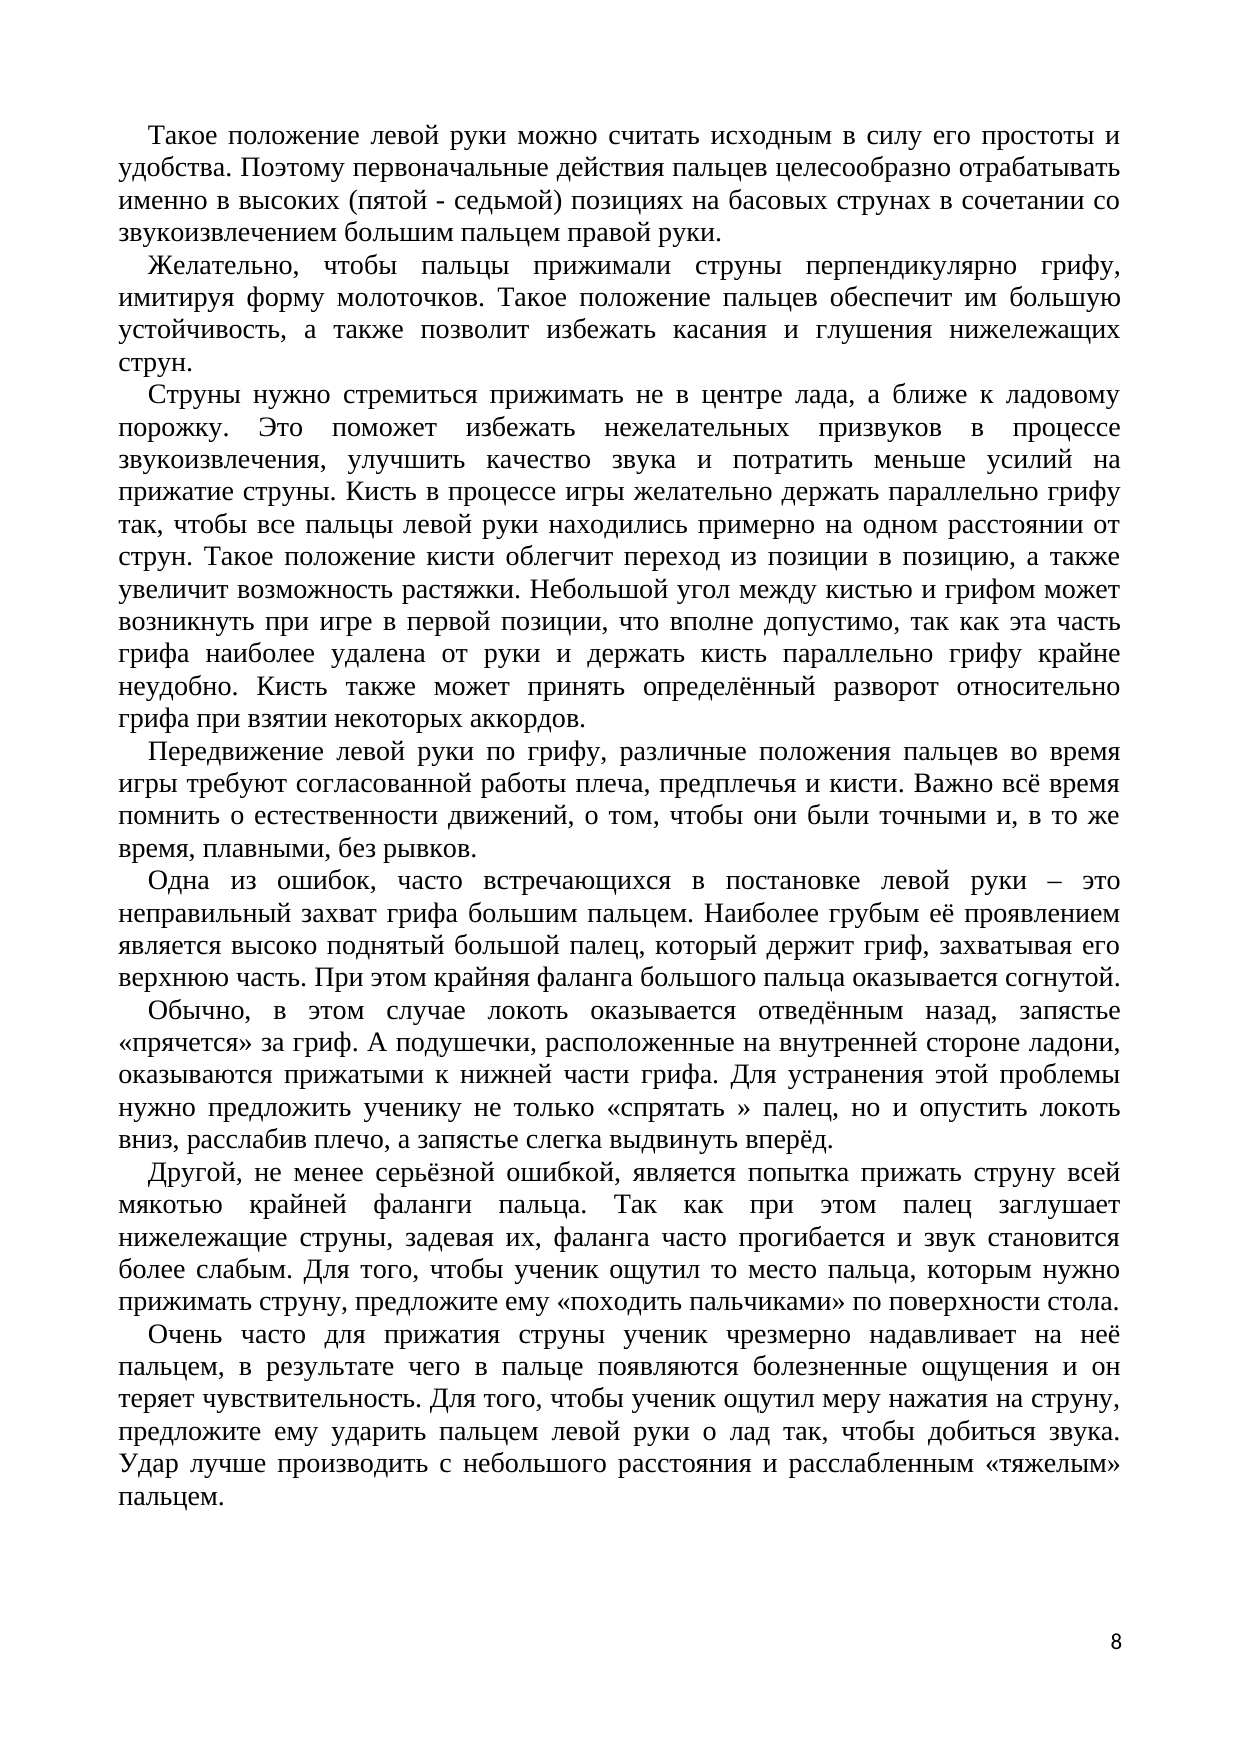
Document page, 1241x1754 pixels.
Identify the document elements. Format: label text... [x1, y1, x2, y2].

text Желательно, чтобы пальцы прижимали струны перпендикулярно грифу, имитируя форму молоточков. Такое положение пальцев обеспечит им большую устойчивость, а также позволит избежать касания и глушения нижележащих струн. [118, 248, 1122, 377]
text Обычно, в этом случае локоть оказывается отведённым назад, запястье «прячется» за гриф. А подушечки, расположенные на внутренней стороне ладони, оказываются прижатыми к нижней части грифа. Для устранения этой проблемы нужно предложить ученику не только «спрятать » палец, но и опустить локоть вниз, расслабив плечо, а запястье слегка выдвинуть вперёд. [118, 993, 1122, 1155]
text Одна из ошибок, часто встречающихся в постановке левой руки – это неправильный захват грифа большим пальцем. Наиболее грубым её проявлением является высоко поднятый большой палец, который держит гриф, захватывая его верхнюю часть. При этом крайняя фаланга большого пальца оказывается согнутой. [118, 863, 1122, 993]
text Такое положение левой руки можно считать исходным в силу его простоты и удобства. Поэтому первоначальные действия пальцев целесообразно отрабатывать именно в высоких (пятой - седьмой) позициях на басовых струнах в сочетании со звукоизвлечением большим пальцем правой руки. [118, 118, 1122, 248]
text Передвижение левой руки по грифу, различные положения пальцев во время игры требуют согласованной работы плеча, предплечья и кисти. Важно всё время помнить о естественности движений, о том, чтобы они были точными и, в то же время, плавными, без рывков. [118, 734, 1122, 863]
text Очень часто для прижатия струны ученик чрезмерно надавливает на неё пальцем, в результате чего в пальце появляются болезненные ощущения и он теряет чувствительность. Для того, чтобы ученик ощутил меру нажатия на струну, предложите ему ударить пальцем левой руки о лад так, чтобы добиться звука. Удар лучше производить с небольшого расстояния и расслабленным «тяжелым» пальцем. [118, 1317, 1122, 1511]
text Другой, не менее серьёзной ошибкой, является попытка прижать струну всей мякотью крайней фаланги пальца. Так как при этом палец заглушает нижележащие струны, задевая их, фаланга часто прогибается и звук становится более слабым. Для того, чтобы ученик ощутил то место пальца, которым нужно прижимать струну, предложите ему «походить пальчиками» по поверхности стола. [118, 1155, 1122, 1317]
text Струны нужно стремиться прижимать не в центре лада, а ближе к ладовому порожку. Это поможет избежать нежелательных призвуков в процессе звукоизвлечения, улучшить качество звука и потратить меньше усилий на прижатие струны. Кисть в процессе игры желательно держать параллельно грифу так, чтобы все пальцы левой руки находились примерно на одном расстоянии от струн. Такое положение кисти облегчит переход из позиции в позицию, а также увеличит возможность растяжки. Небольшой угол между кистью и грифом может возникнуть при игре в первой позиции, что вполне допустимо, так как эта часть грифа наиболее удалена от руки и держать кисть параллельно грифу крайне неудобно. Кисть также может принять определённый разворот относительно грифа при взятии некоторых аккордов. [118, 377, 1122, 734]
